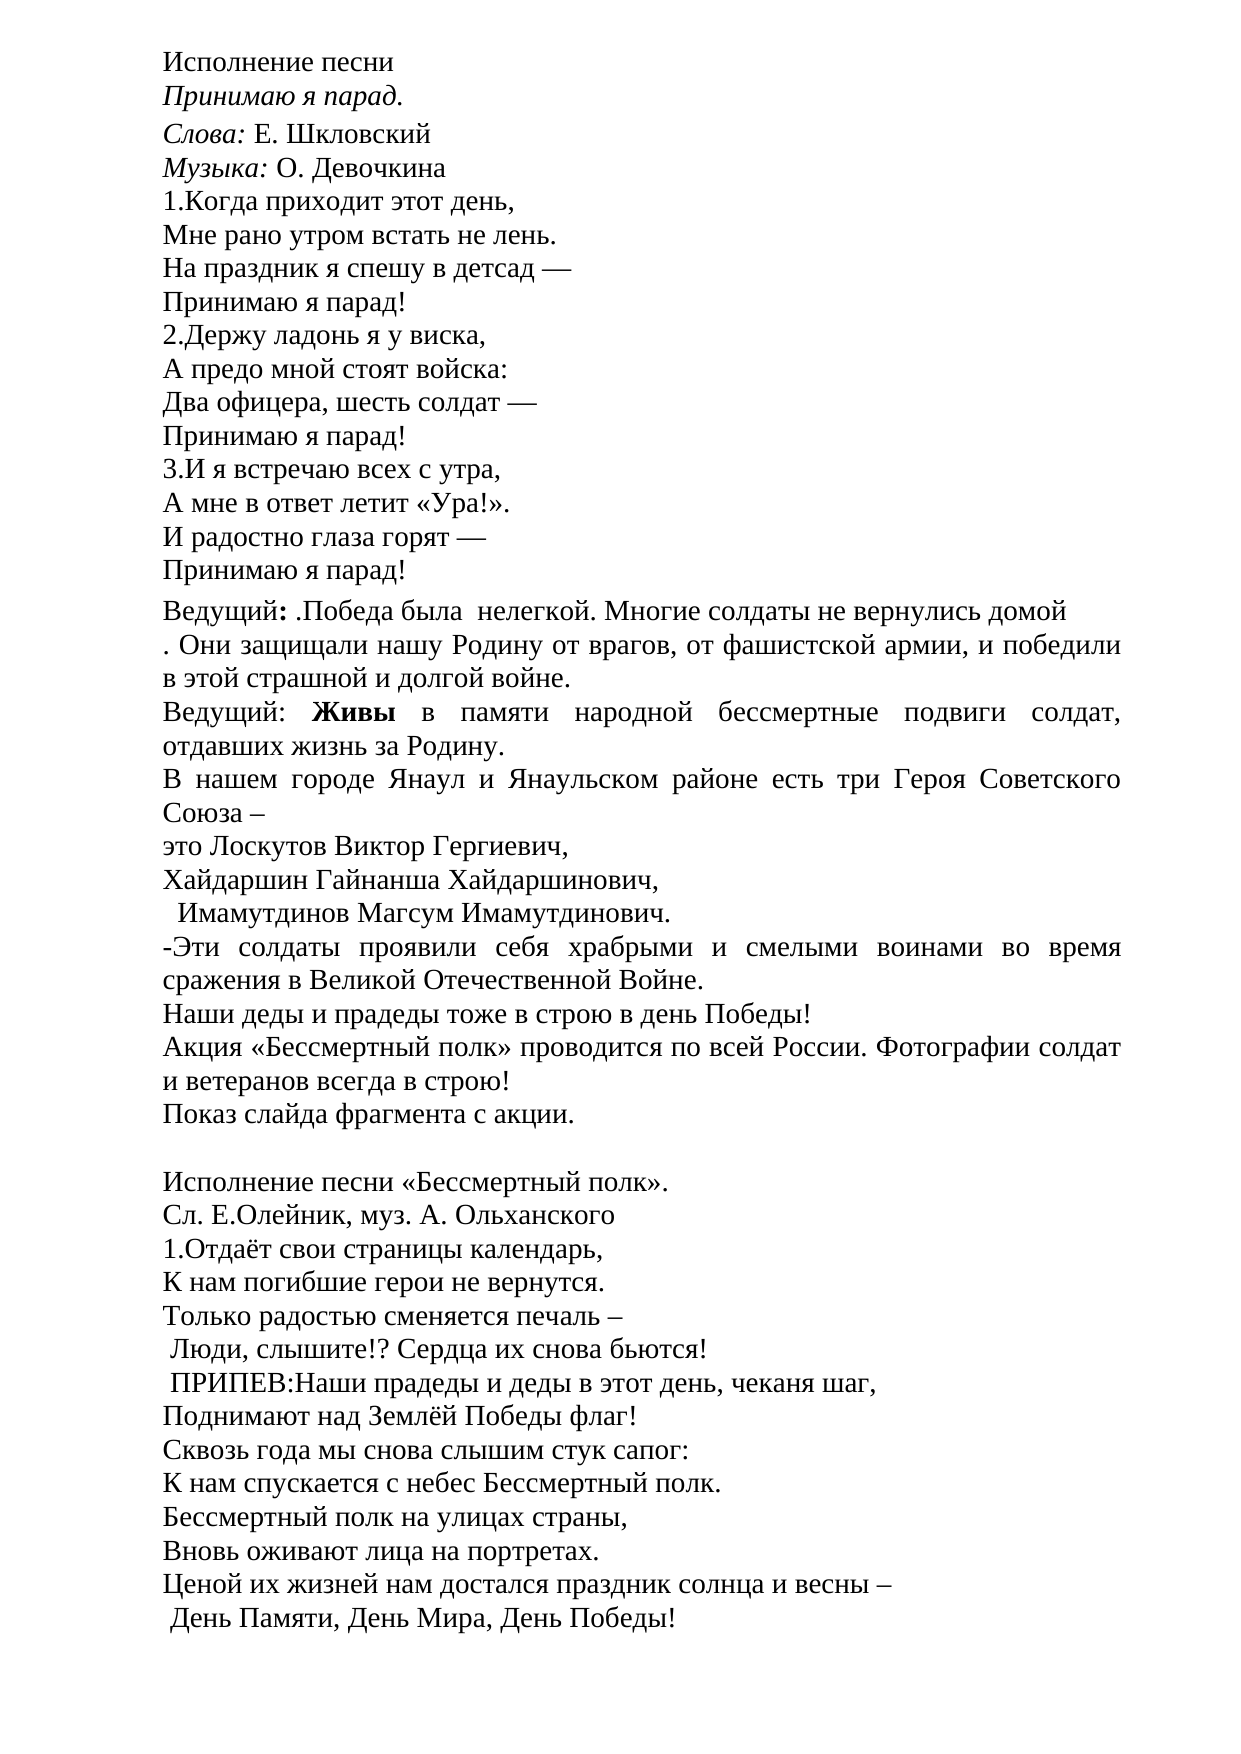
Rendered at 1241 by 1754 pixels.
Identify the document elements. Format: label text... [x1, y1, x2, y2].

text К нам погибшие герои не вернутся. [162, 1264, 1122, 1298]
text Акция «Бессмертный полк» проводится по всей России. Фотографии солдат и ветеранов всегда в строю! [162, 1029, 1122, 1097]
text . Они защищали нашу Родину от врагов, от фашистской армии, и победили в этой страшной и долгой войне. [162, 627, 1122, 694]
text Вновь оживают лица на портретах. [162, 1533, 1122, 1566]
text -Эти солдаты проявили себя храбрыми и смелыми воинами во время сражения в Великой Отечественной Войне. [162, 929, 1122, 996]
text это Лоскутов Виктор Гергиевич, [162, 828, 1122, 862]
text Только радостью сменяется печаль – [162, 1298, 1122, 1331]
text Люди, слышите!? Сердца их снова бьются! [162, 1331, 1122, 1365]
text Бессмертный полк на улицах страны, [162, 1499, 1122, 1533]
table_header Слова: Е. Шкловский Музыка: О. Девочкина 1.Когда приходит этот день, Мне рано утром встать не лень. На праздник я спешу в детсад — Принимаю я парад! 2.Держу ладонь я у виска, А предо мной стоят войска: Два офицера, шесть солдат — Принимаю я парад! 3.И я встречаю всех с утра, А мне в ответ летит «Ура!». И радостно глаза горят — Принимаю я парад! [159, 111, 1119, 593]
text ПРИПЕВ:Наши прадеды и деды в этот день, чеканя шаг, [162, 1365, 1122, 1398]
text 1.Отдаёт свои страницы календарь, [162, 1231, 1122, 1264]
text Поднимают над Землёй Победы флаг! [162, 1398, 1122, 1432]
text Принимаю я парад. [162, 78, 1122, 111]
text Ведущий: .Победа была нелегкой. Многие солдаты не вернулись домой [162, 593, 1122, 627]
text Хайдаршин Гайнанша Хайдаршинович, [162, 862, 1122, 895]
text Имамутдинов Магсум Имамутдинович. [162, 895, 1122, 929]
text В нашем городе Янаул и Янаульском районе есть три Героя Советского Союза – [162, 761, 1122, 828]
text Ведущий: Живы в памяти народной бессмертные подвиги солдат, отдавших жизнь за Родину. [162, 694, 1122, 761]
text Исполнение песни [162, 44, 1122, 78]
text Исполнение песни «Бессмертный полк». [162, 1164, 1122, 1197]
text Показ слайда фрагмента с акции. [162, 1097, 1122, 1130]
text День Памяти, День Мира, День Победы! [162, 1600, 1122, 1633]
text Сквозь года мы снова слышим стук сапог: [162, 1432, 1122, 1466]
text Наши деды и прадеды тоже в строю в день Победы! [162, 996, 1122, 1029]
text К нам спускается с небес Бессмертный полк. [162, 1466, 1122, 1499]
text Сл. Е.Олейник, муз. А. Ольханского [162, 1197, 1122, 1231]
text Ценой их жизней нам достался праздник солнца и весны – [162, 1566, 1122, 1600]
